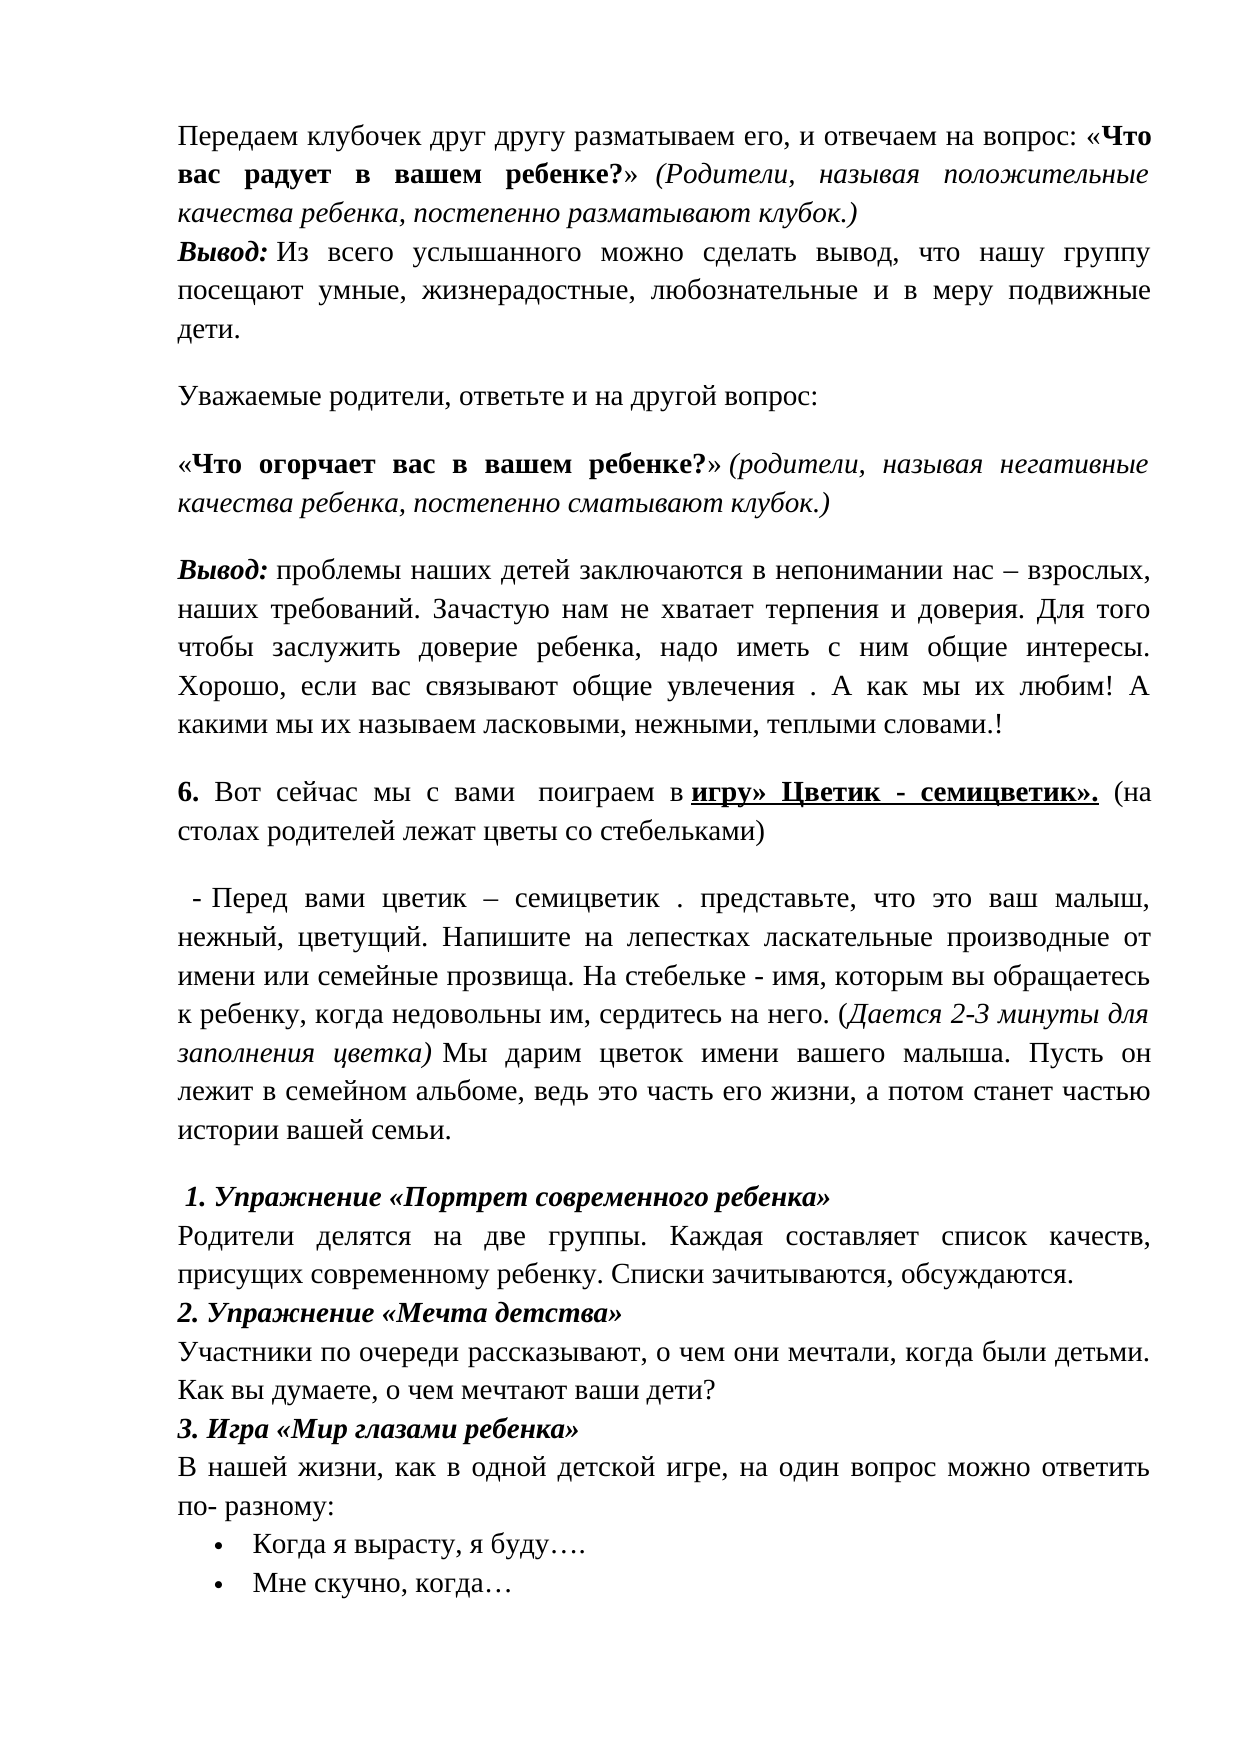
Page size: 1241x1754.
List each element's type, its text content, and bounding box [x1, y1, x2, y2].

text В нашей жизни, как в одной детской игре, на один вопрос можно ответить по- разному: [177, 1449, 1152, 1521]
text - Перед вами цветик – семицветик . представьте, что это ваш малыш, нежный, цветущий. Напишите на лепестках ласкательные производные от имени или семейные прозвища. На стебельке - имя, которым вы обращаетесь к ребенку, когда недовольны им, сердитесь на него. (Дается 2-3 минуты для заполнения цветка) Мы дарим цветок имени вашего малыша. Пусть он лежит в семейном альбоме, ведь это часть его жизни, а потом станет частью истории вашей семьи. [177, 881, 1152, 1145]
text Вывод: проблемы наших детей заключаются в непонимании нас – взрослых, наших требований. Зачастую нам не хватает терпения и доверия. Для того чтобы заслужить доверие ребенка, надо иметь с ним общие интересы. Хорошо, если вас связывают общие увлечения . А как мы их любим! А какими мы их называем ласковыми, нежными, теплыми словами.! [177, 552, 1152, 740]
text Уважаемые родители, ответьте и на другой вопрос: [177, 378, 1152, 412]
text Родители делятся на две группы. Каждая составляет список качеств, присущих современному ребенку. Списки зачитываются, обсуждаются. [177, 1218, 1152, 1290]
text Вывод: Из всего услышанного можно сделать вывод, что нашу группу посещают умные, жизнерадостные, любознательные и в меру подвижные дети. [177, 234, 1152, 344]
list Когда я вырасту, я буду…. [215, 1526, 1152, 1560]
text Участники по очереди рассказывают, о чем они мечтали, когда были детьми. Как вы думаете, о чем мечтают ваши дети? [177, 1334, 1152, 1406]
text 3. Игра «Мир глазами ребенка» [177, 1411, 1152, 1444]
text Передаем клубочек друг другу разматываем его, и отвечаем на вопрос: «Что вас радует в вашем ребенке?» (Родители, называя положительные качества ребенка, постепенно разматывают клубок.) [177, 118, 1152, 229]
list Мне скучно, когда… [215, 1565, 1152, 1598]
text 6. Вот сейчас мы с вами поиграем в игру» Цветик - семицветик». (на столах родителей лежат цветы со стебельками) [177, 774, 1152, 846]
text «Что огорчает вас в вашем ребенке?» (родители, называя негативные качества ребенка, постепенно сматывают клубок.) [177, 446, 1152, 518]
text 1. Упражнение «Портрет современного ребенка» [177, 1179, 1152, 1213]
text 2. Упражнение «Мечта детства» [177, 1295, 1152, 1329]
